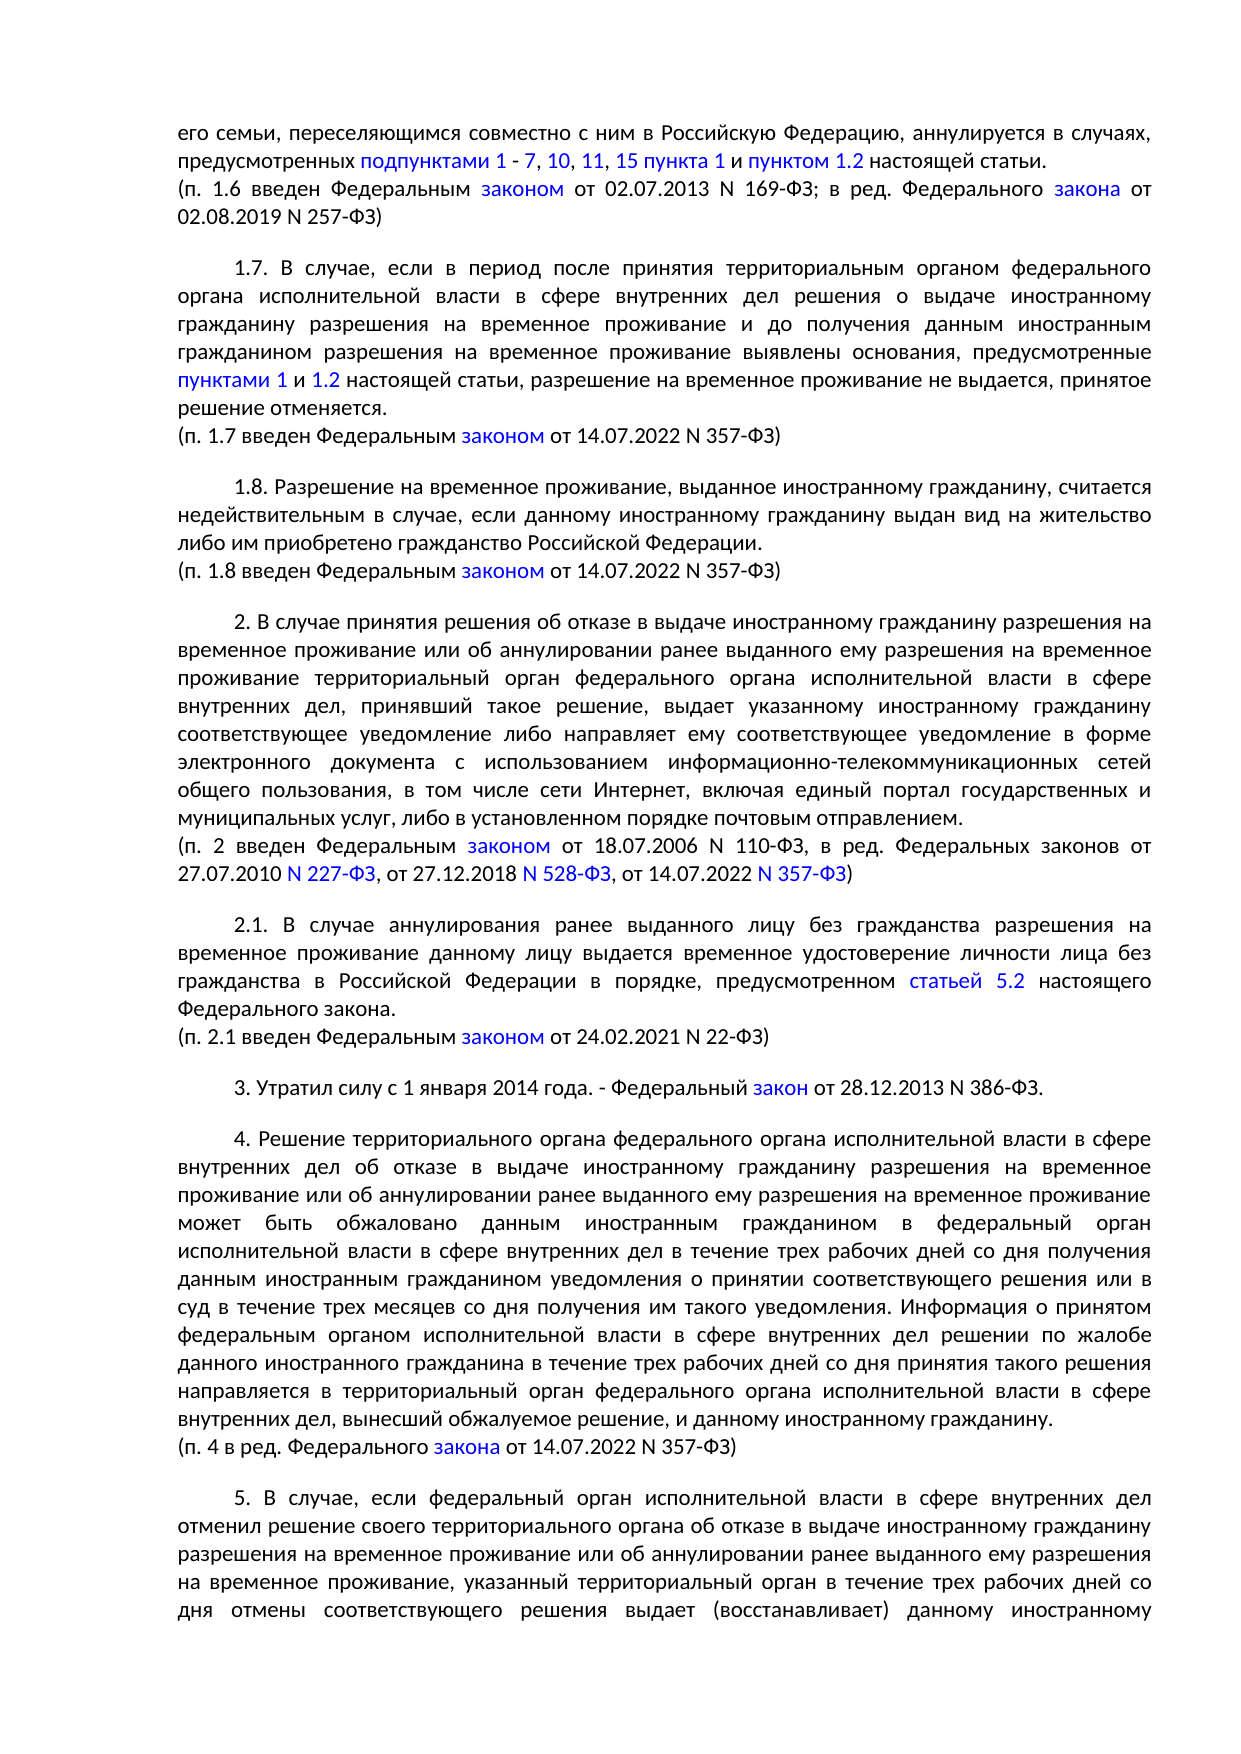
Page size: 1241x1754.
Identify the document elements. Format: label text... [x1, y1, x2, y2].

text (п. 4 в ред. Федерального закона от 14.07.2022 N 357-ФЗ) [177, 1432, 1152, 1461]
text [177, 1483, 1152, 1623]
text 2.1. В случае аннулирования ранее выданного лицу без гражданства разрешения на временное проживание данному лицу выдается временное удостоверение личности лица без гражданства в Российской Федерации в порядке, предусмотренном статьей 5.2 настоящего Федерального закона. [177, 910, 1152, 1022]
text (п. 1.6 введен Федеральным законом от 02.07.2013 N 169-ФЗ; в ред. Федерального закона от 02.08.2019 N 257-ФЗ) [177, 174, 1152, 230]
text 4. Решение территориального органа федерального органа исполнительной власти в сфере внутренних дел об отказе в выдаче иностранному гражданину разрешения на временное проживание или об аннулировании ранее выданного ему разрешения на временное проживание может быть обжаловано данным иностранным гражданином в федеральный орган исполнительной власти в сфере внутренних дел в течение трех рабочих дней со дня получения данным иностранным гражданином уведомления о принятии соответствующего решения или в суд в течение трех месяцев со дня получения им такого уведомления. Информация о принятом федеральным органом исполнительной власти в сфере внутренних дел решении по жалобе данного иностранного гражданина в течение трех рабочих дней со дня принятия такого решения направляется в территориальный орган федерального органа исполнительной власти в сфере внутренних дел, вынесший обжалуемое решение, и данному иностранному гражданину. [177, 1124, 1152, 1432]
text 1.7. В случае, если в период после принятия территориальным органом федерального органа исполнительной власти в сфере внутренних дел решения о выдаче иностранному гражданину разрешения на временное проживание и до получения данным иностранным гражданином разрешения на временное проживание выявлены основания, предусмотренные пунктами 1 и 1.2 настоящей статьи, разрешение на временное проживание не выдается, принятое решение отменяется. [177, 253, 1152, 421]
text (п. 2 введен Федеральным законом от 18.07.2006 N 110-ФЗ, в ред. Федеральных законов от 27.07.2010 N 227-ФЗ, от 27.12.2018 N 528-ФЗ, от 14.07.2022 N 357-ФЗ) [177, 831, 1152, 887]
text 2. В случае принятия решения об отказе в выдаче иностранному гражданину разрешения на временное проживание или об аннулировании ранее выданного ему разрешения на временное проживание территориальный орган федерального органа исполнительной власти в сфере внутренних дел, принявший такое решение, выдает указанному иностранному гражданину соответствующее уведомление либо направляет ему соответствующее уведомление в форме электронного документа с использованием информационно-телекоммуникационных сетей общего пользования, в том числе сети Интернет, включая единый портал государственных и муниципальных услуг, либо в установленном порядке почтовым отправлением. [177, 607, 1152, 831]
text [177, 118, 1152, 174]
text (п. 2.1 введен Федеральным законом от 24.02.2021 N 22-ФЗ) [177, 1022, 1152, 1050]
text 1.8. Разрешение на временное проживание, выданное иностранному гражданину, считается недействительным в случае, если данному иностранному гражданину выдан вид на жительство либо им приобретено гражданство Российской Федерации. [177, 472, 1152, 556]
text 3. Утратил силу с 1 января 2014 года. - Федеральный закон от 28.12.2013 N 386-ФЗ. [177, 1073, 1152, 1101]
text (п. 1.7 введен Федеральным законом от 14.07.2022 N 357-ФЗ) [177, 421, 1152, 449]
text (п. 1.8 введен Федеральным законом от 14.07.2022 N 357-ФЗ) [177, 556, 1152, 584]
